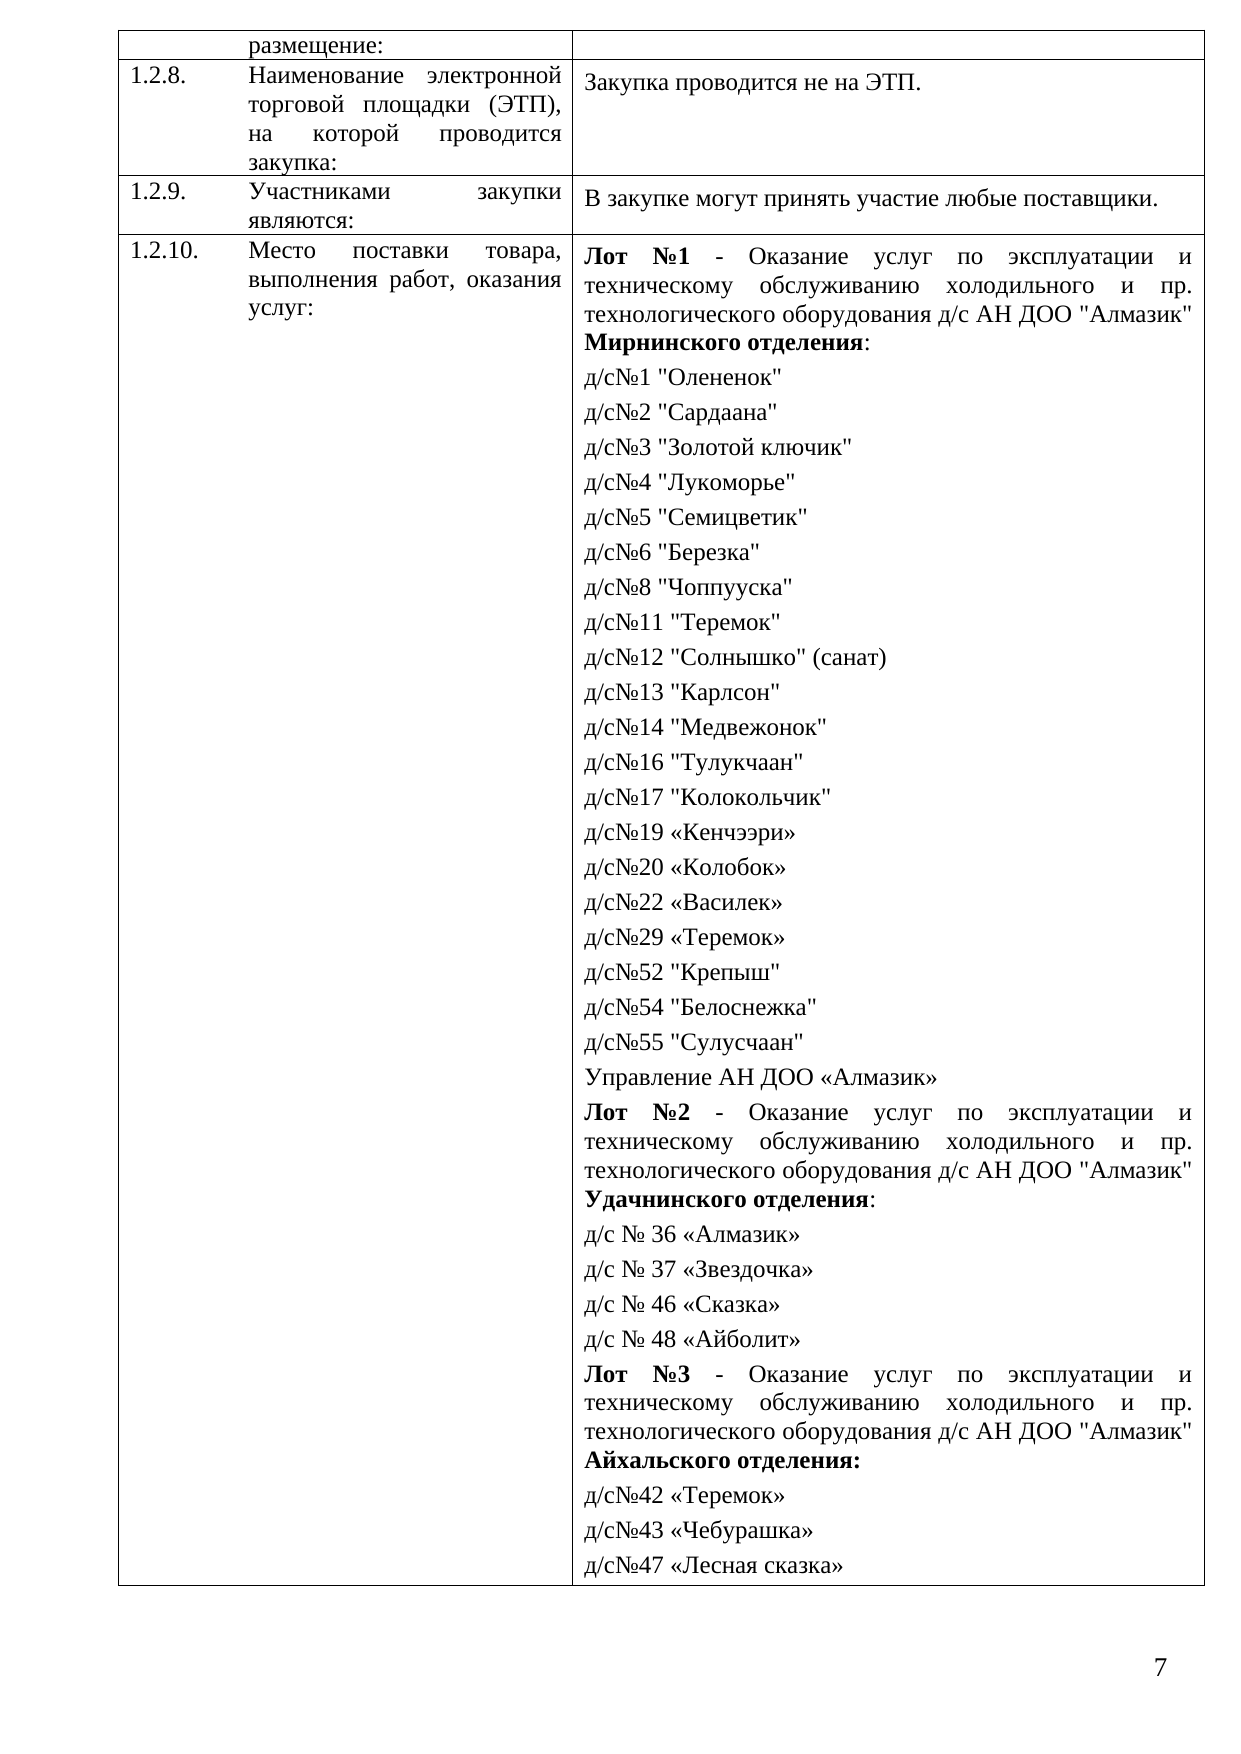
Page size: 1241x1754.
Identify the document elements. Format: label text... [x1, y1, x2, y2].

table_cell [119, 235, 572, 1585]
table_cell В закупке могут принять участие любые поставщики. [573, 176, 1204, 234]
table_cell Закупка проводится не на ЭТП. [573, 60, 1204, 175]
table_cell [119, 31, 572, 59]
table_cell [573, 235, 1204, 1585]
table_cell Наименование электронной торговой площадки (ЭТП), на которой проводится закупка: [119, 60, 572, 175]
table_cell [573, 31, 1204, 59]
table_cell Участниками закупки являются: [119, 176, 572, 234]
